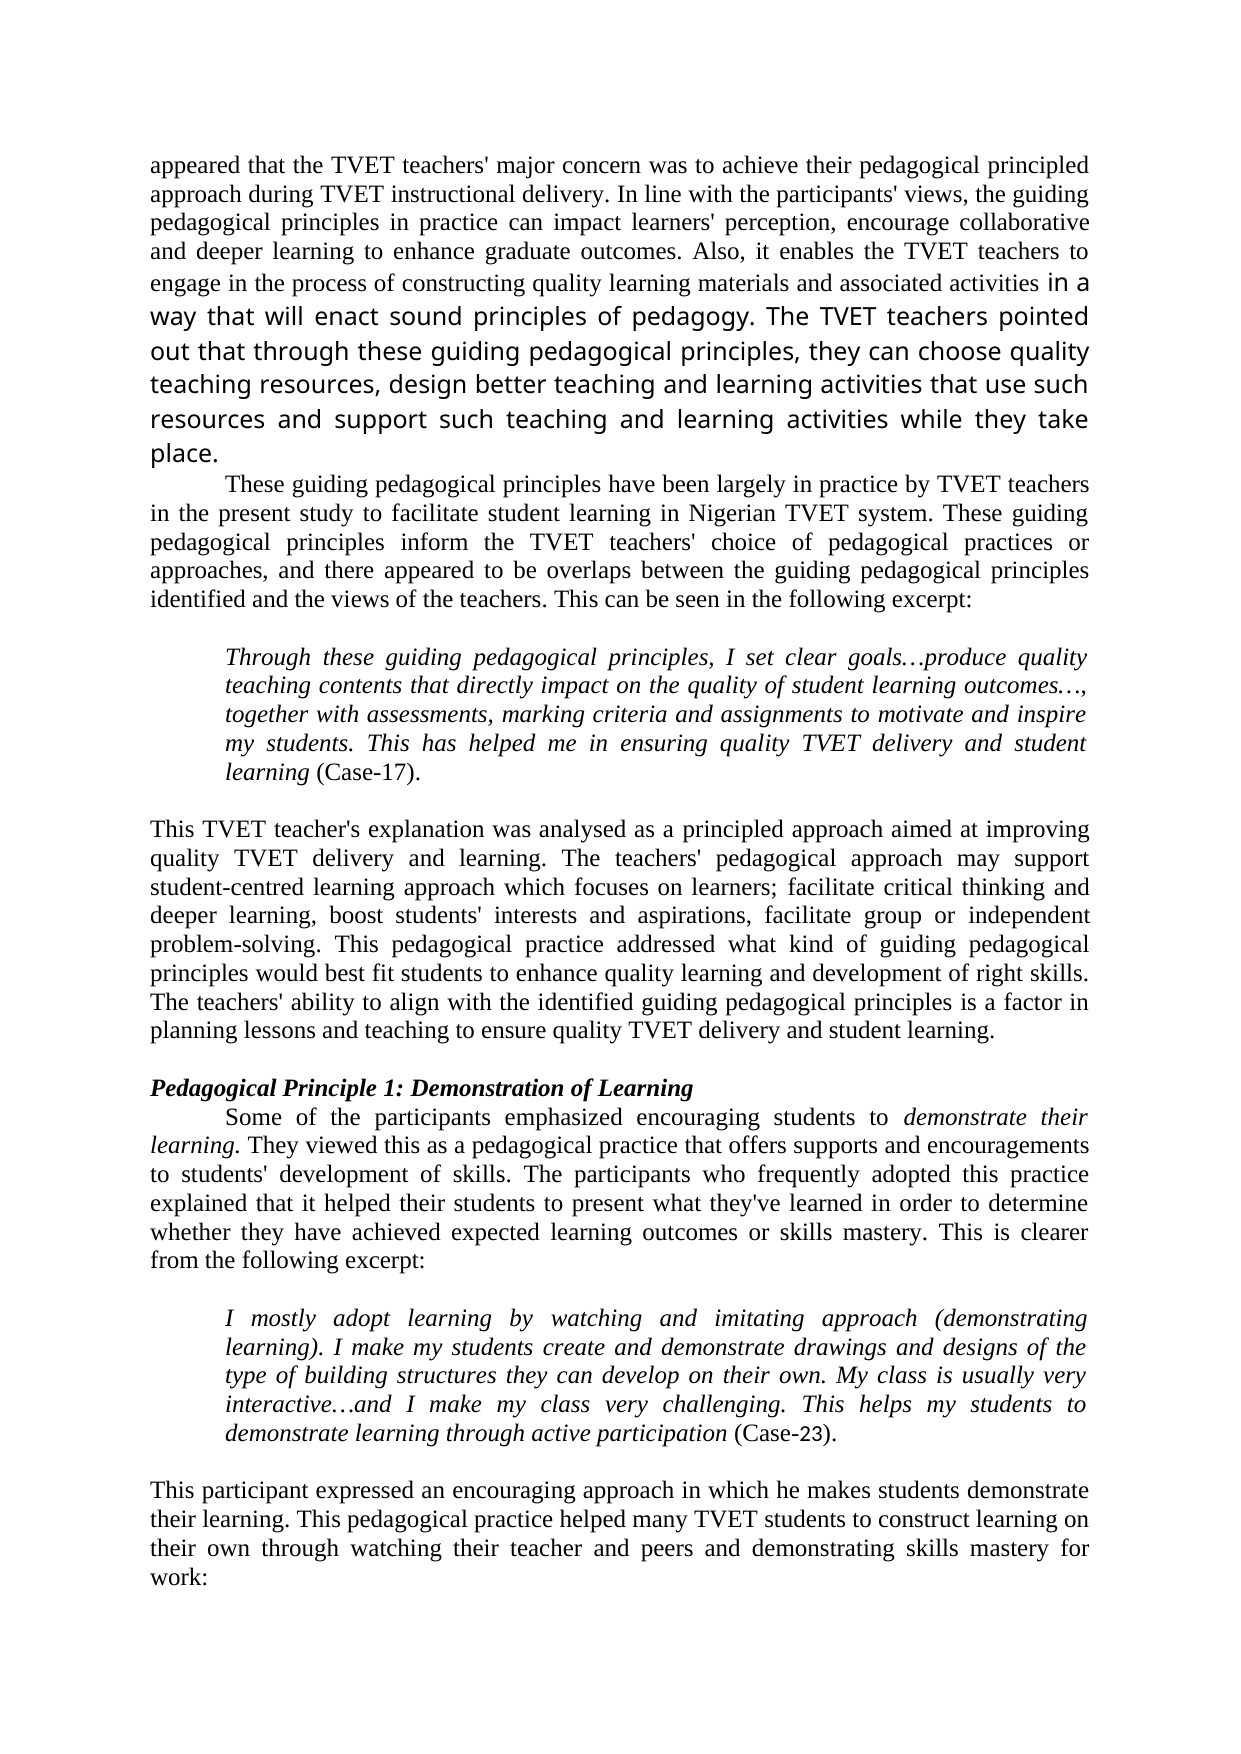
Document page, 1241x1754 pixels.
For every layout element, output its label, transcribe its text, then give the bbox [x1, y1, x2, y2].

text This participant expressed an encouraging approach in which he makes students demonstrate their learning. This pedagogical practice helped many TVET students to construct learning on their own through watching their teacher and peers and demonstrating skills mastery for work: [150, 1476, 1090, 1591]
text These guiding pedagogical principles have been largely in practice by TVET teachers in the present study to facilitate student learning in Nigerian TVET system. These guiding pedagogical principles inform the TVET teachers' choice of pedagogical practices or approaches, and there appeared to be overlaps between the guiding pedagogical principles identified and the views of the teachers. This can be seen in the following excerpt: [150, 469, 1090, 613]
text Pedagogical Principle 1: Demonstration of Learning [150, 1073, 1090, 1102]
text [150, 150, 1090, 469]
text Some of the participants emphasized encouraging students to demonstrate their learning. They viewed this as a pedagogical practice that offers supports and encouragements to students' development of skills. The participants who frequently adopted this practice explained that it helped their students to present what they've learned in order to determine whether they have achieved expected learning outcomes or skills mastery. This is clearer from the following excerpt: [150, 1102, 1090, 1274]
text Through these guiding pedagogical principles, I set clear goals…produce quality teaching contents that directly impact on the quality of student learning outcomes…, together with assessments, marking criteria and assignments to motivate and inspire my students. This has helped me in ensuring quality TVET delivery and student learning (Case-17). [225, 642, 1090, 785]
text I mostly adopt learning by watching and imitating approach (demonstrating learning). I make my students create and demonstrate drawings and designs of the type of building structures they can develop on their own. My class is usually very interactive…and I make my class very challenging. This helps my students to demonstrate learning through active participation (Case-23). [225, 1303, 1090, 1447]
text This TVET teacher's explanation was analysed as a principled approach aimed at improving quality TVET delivery and learning. The teachers' pedagogical approach may support student-centred learning approach which focuses on learners; facilitate critical thinking and deeper learning, boost students' interests and aspirations, facilitate group or independent problem-solving. This pedagogical practice addressed what kind of guiding pedagogical principles would best fit students to enhance quality learning and development of right skills. The teachers' ability to align with the identified guiding pedagogical principles is a factor in planning lessons and teaching to ensure quality TVET delivery and student learning. [150, 814, 1090, 1044]
